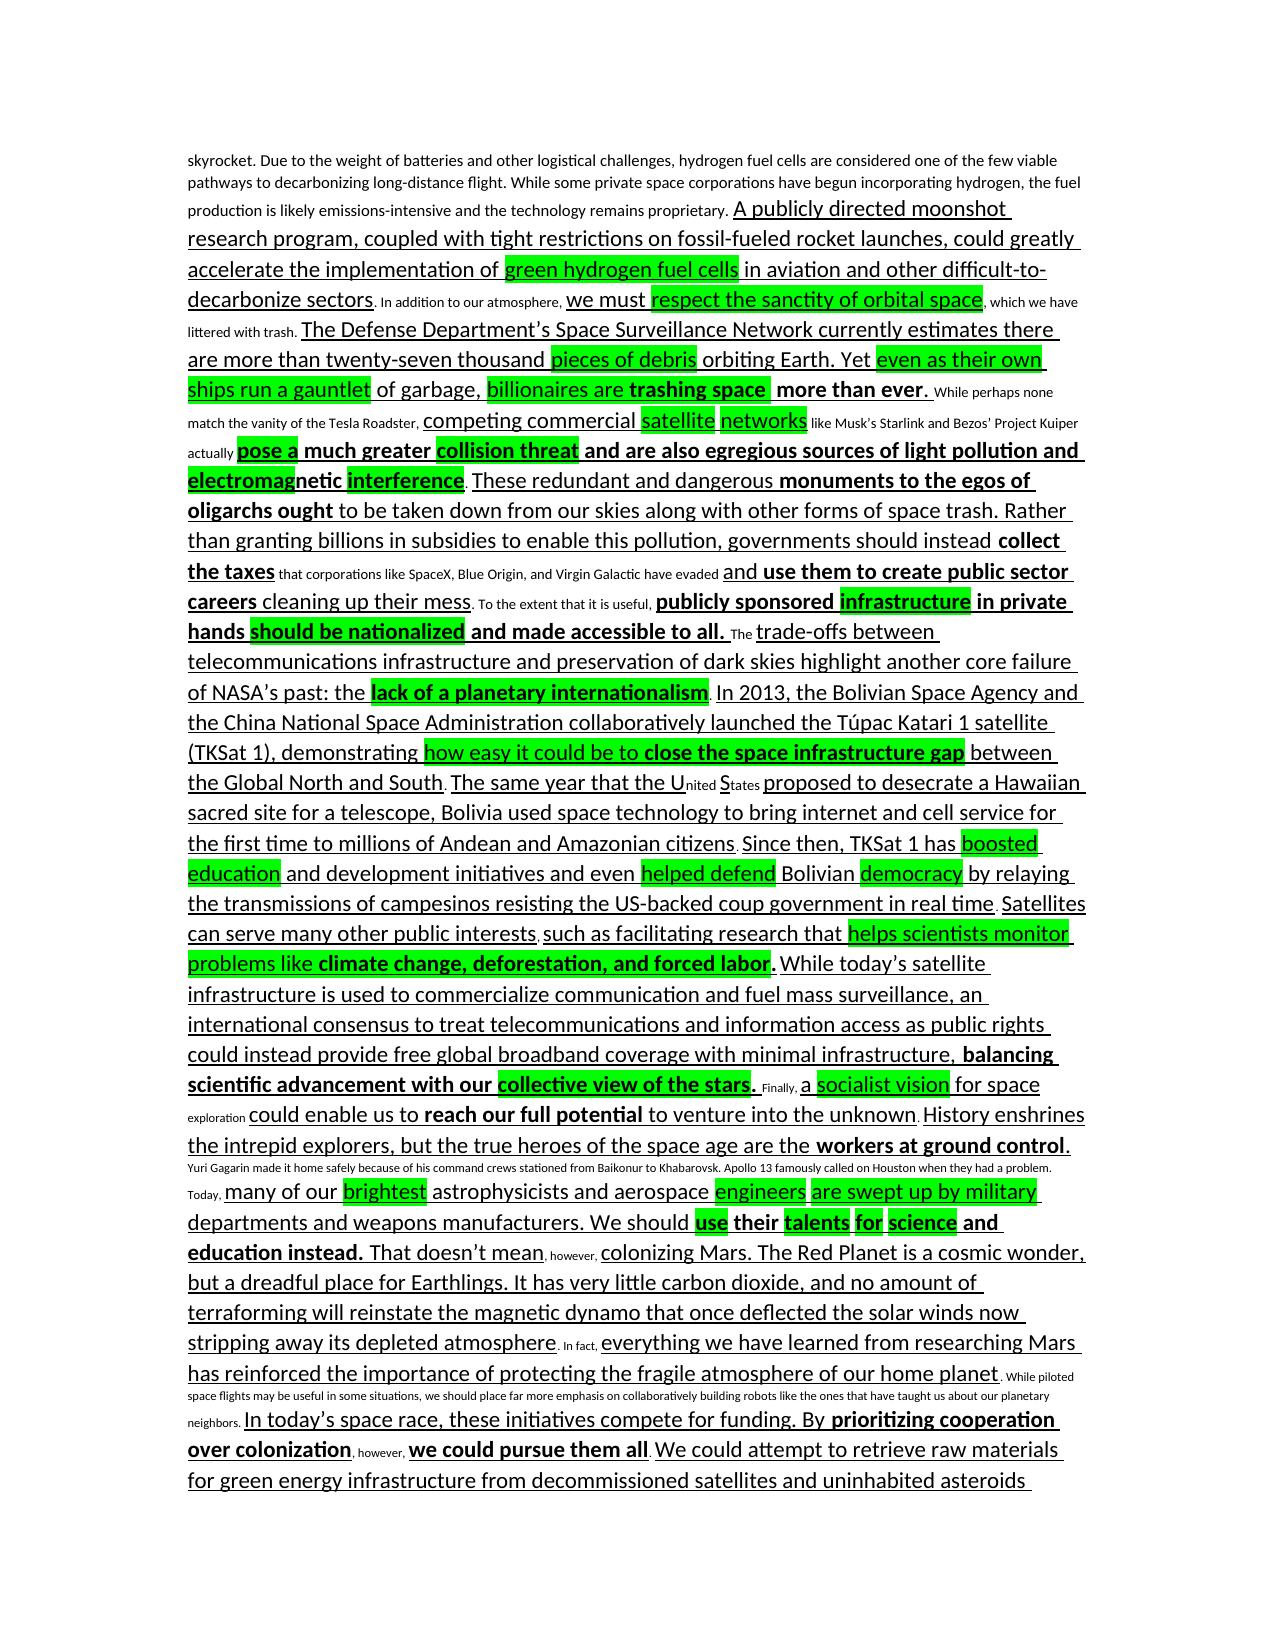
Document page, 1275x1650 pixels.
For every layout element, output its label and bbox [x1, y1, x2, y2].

text [187, 150, 1087, 1494]
